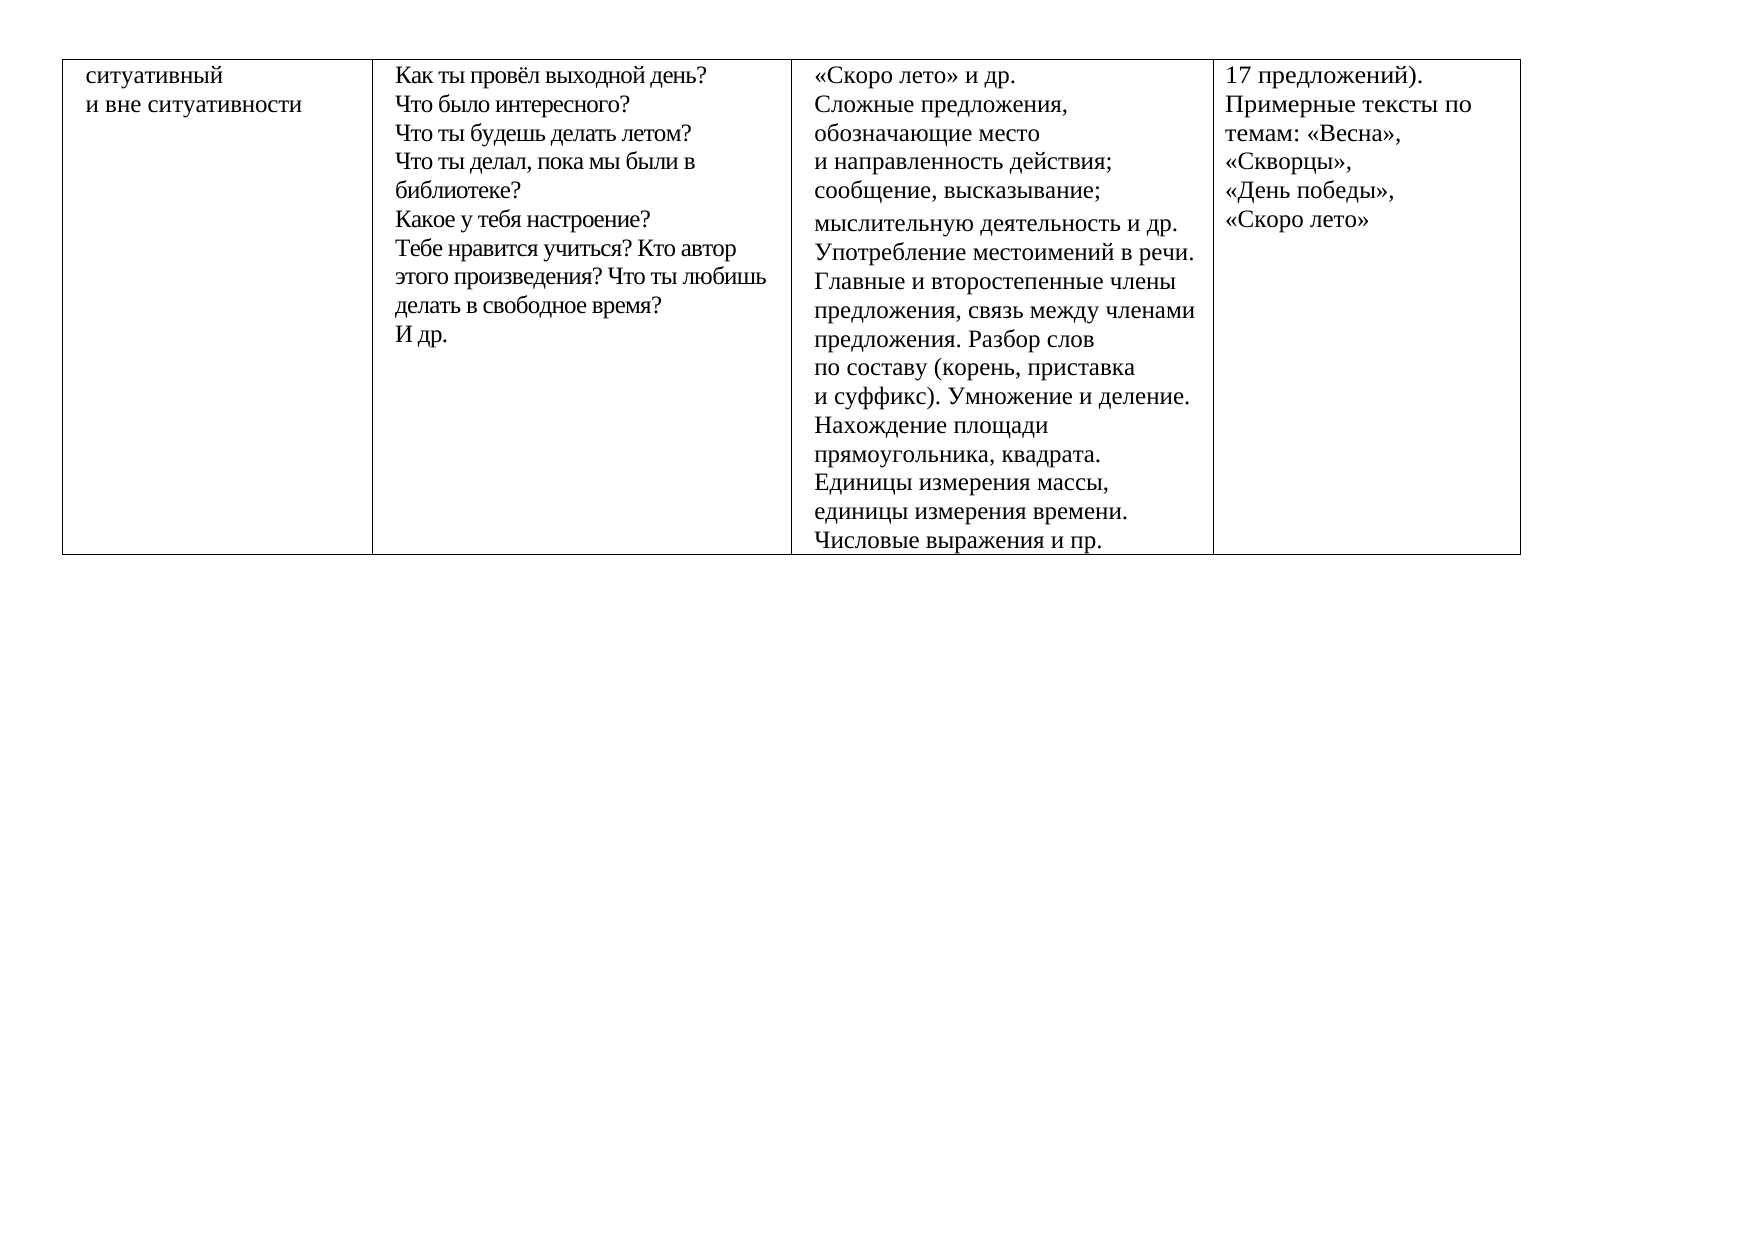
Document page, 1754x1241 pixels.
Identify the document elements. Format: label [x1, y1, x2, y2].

table_cell [1214, 60, 1520, 554]
table_cell [792, 60, 1213, 554]
table_cell [373, 60, 791, 554]
table_cell [63, 60, 372, 554]
